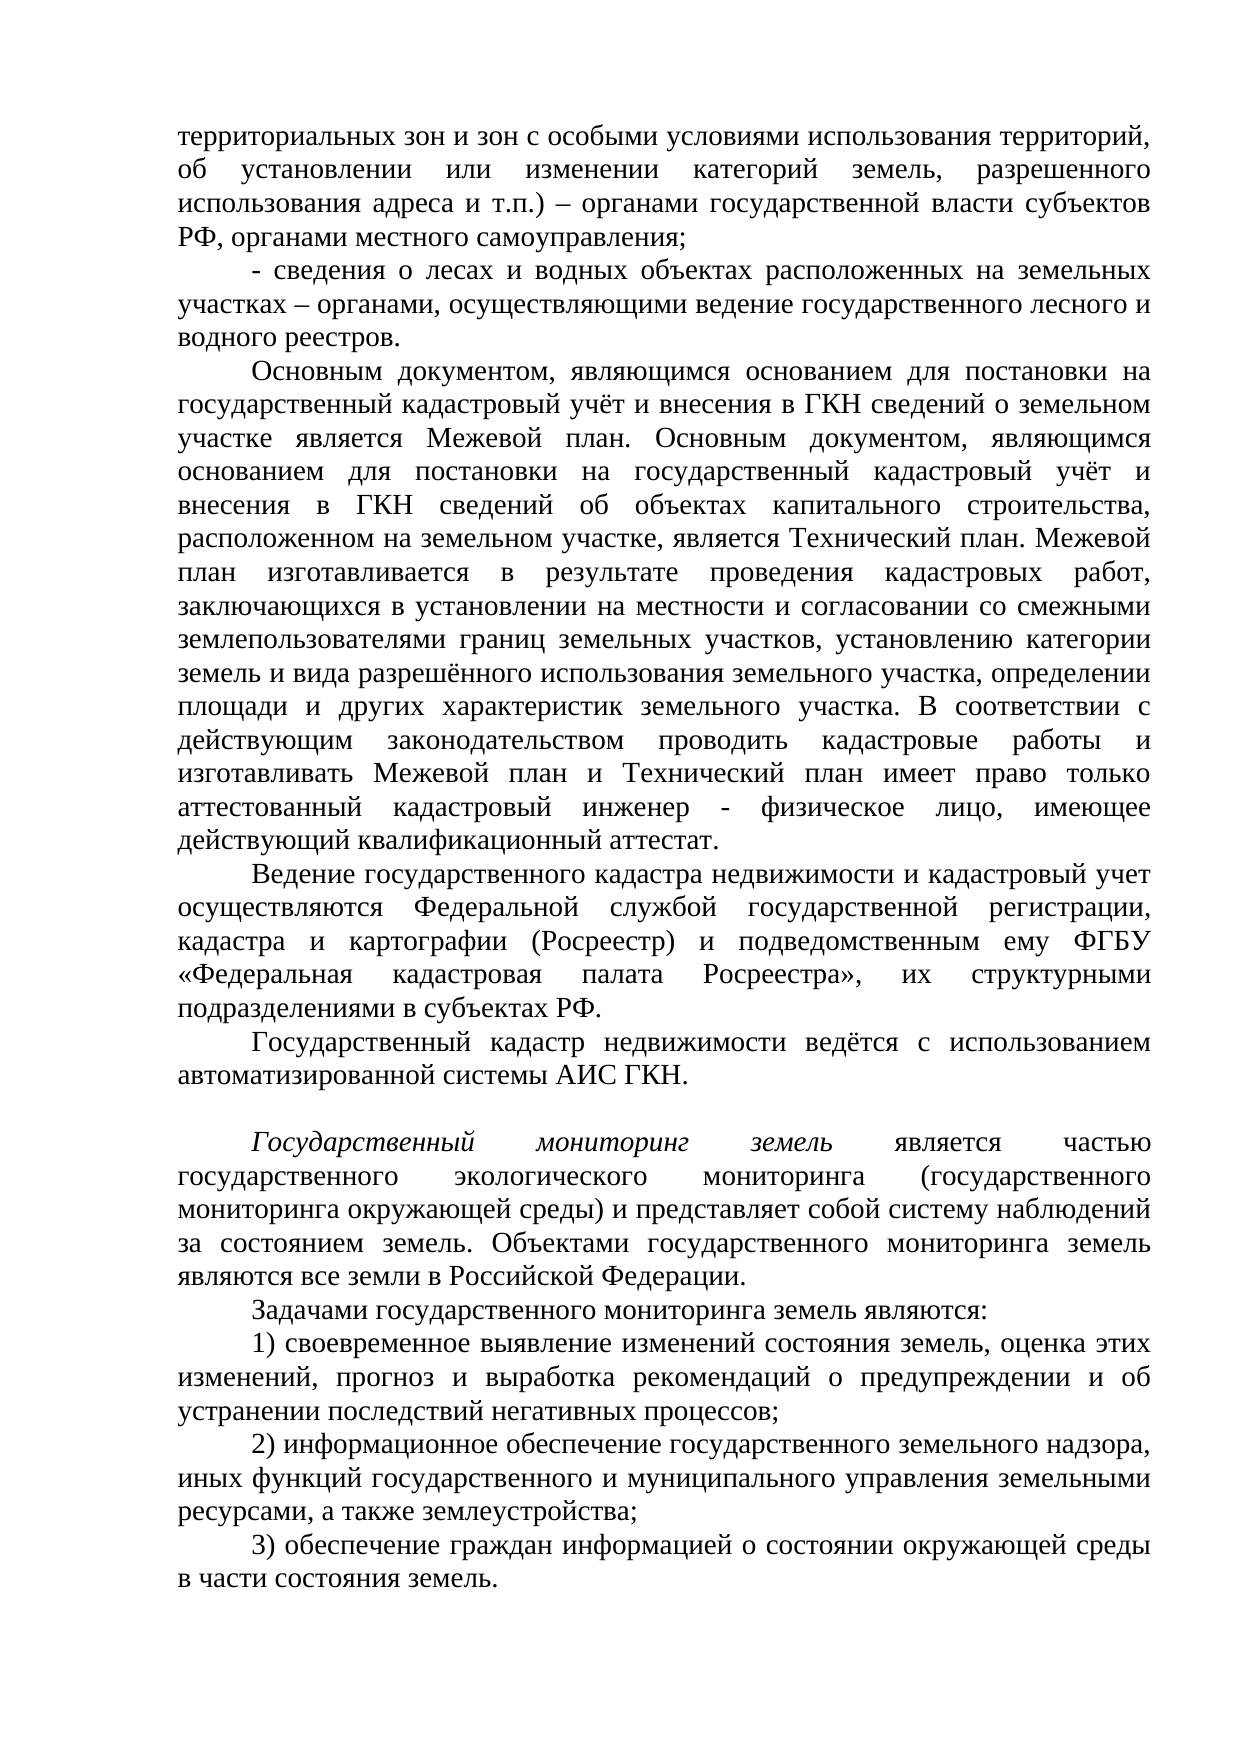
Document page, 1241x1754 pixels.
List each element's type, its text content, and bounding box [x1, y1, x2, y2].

text 3) обеспечение граждан информацией о состоянии окружающей среды в части состояния земель. [177, 1527, 1152, 1594]
text 2) информационное обеспечение государственного земельного надзора, иных функций государственного и муниципального управления земельными ресурсами, а также землеустройства; [177, 1426, 1152, 1527]
text Ведение государственного кадастра недвижимости и кадастровый учет осуществляются Федеральной службой государственной регистрации, кадастра и картографии (Росреестр) и подведомственным ему ФГБУ «Федеральная кадастровая палата Росреестра», их структурными подразделениями в субъектах РФ. [177, 856, 1152, 1024]
text Основным документом, являющимся основанием для постановки на государственный кадастровый учёт и внесения в ГКН сведений о земельном участке является Межевой план. Основным документом, являющимся основанием для постановки на государственный кадастровый учёт и внесения в ГКН сведений об объектах капитального строительства, расположенном на земельном участке, является Технический план. Межевой план изготавливается в результате проведения кадастровых работ, заключающихся в установлении на местности и согласовании со смежными землепользователями границ земельных участков, установлению категории земель и вида разрешённого использования земельного участка, определении площади и других характеристик земельного участка. В соответствии с действующим законодательством проводить кадастровые работы и изготавливать Межевой план и Технический план имеет право только аттестованный кадастровый инженер - физическое лицо, имеющее действующий квалификационный аттестат. [177, 353, 1152, 856]
text Государственный мониторинг земель является частью государственного экологического мониторинга (государственного мониторинга окружающей среды) и представляет собой систему наблюдений за состоянием земель. Объектами государственного мониторинга земель являются все земли в Российской Федерации. [177, 1124, 1152, 1292]
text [177, 118, 1152, 252]
text Задачами государственного мониторинга земель являются: [177, 1292, 1152, 1326]
text 1) своевременное выявление изменений состояния земель, оценка этих изменений, прогноз и выработка рекомендаций о предупреждении и об устранении последствий негативных процессов; [177, 1326, 1152, 1426]
text Государственный кадастр недвижимости ведётся с использованием автоматизированной системы АИС ГКН. [177, 1024, 1152, 1091]
text - сведения о лесах и водных объектах расположенных на земельных участках – органами, осуществляющими ведение государственного лесного и водного реестров. [177, 252, 1152, 353]
